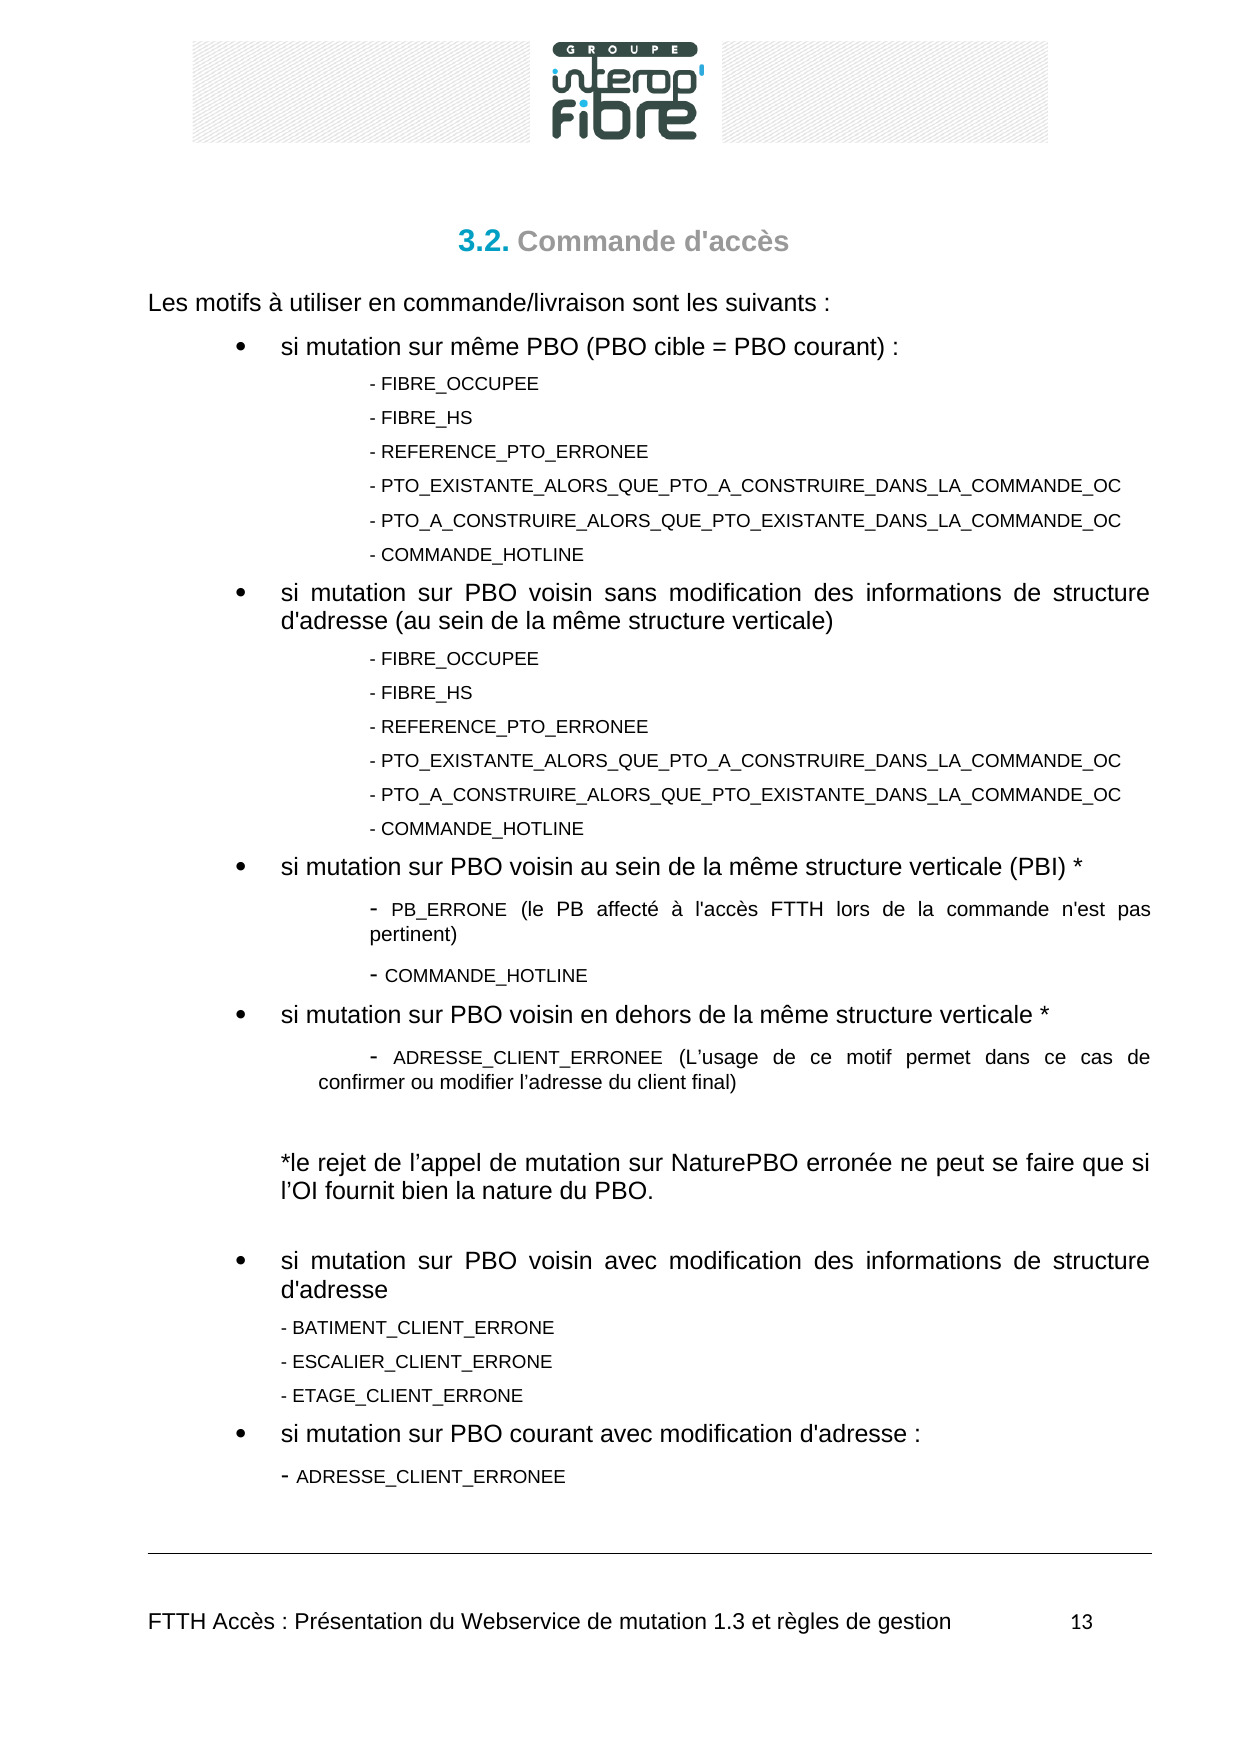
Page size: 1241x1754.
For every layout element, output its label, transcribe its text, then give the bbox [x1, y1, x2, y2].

list - BATIMENT_CLIENT_ERRONE [281, 1316, 1152, 1338]
list - PTO_A_CONSTRUIRE_ALORS_QUE_PTO_EXISTANTE_DANS_LA_COMMANDE_OC [369, 509, 1152, 531]
text - ADRESSE_CLIENT_ERRONEE (L’usage de ce motif permet dans ce cas de confirmer ou modifier l’adresse du client final) [281, 1041, 1152, 1094]
list - COMMANDE_HOTLINE [369, 958, 1152, 987]
list si mutation sur PBO voisin au sein de la même structure verticale (PBI) * [236, 852, 1152, 881]
text Les motifs à utiliser en commande/livraison sont les suivants : [148, 288, 1152, 317]
list - FIBRE_OCCUPEE [369, 373, 1152, 395]
list - REFERENCE_PTO_ERRONEE [369, 441, 1152, 463]
list si mutation sur PBO voisin en dehors de la même structure verticale * [236, 1000, 1152, 1029]
picture [147, 0, 1093, 182]
list - PTO_EXISTANTE_ALORS_QUE_PTO_A_CONSTRUIRE_DANS_LA_COMMANDE_OC [369, 475, 1152, 497]
list - PTO_EXISTANTE_ALORS_QUE_PTO_A_CONSTRUIRE_DANS_LA_COMMANDE_OC [369, 750, 1152, 771]
text - ADRESSE_CLIENT_ERRONEE [236, 1460, 1152, 1489]
list - ESCALIER_CLIENT_ERRONE [281, 1351, 1152, 1372]
list - PB_ERRONE (le PB affecté à l'accès FTTH lors de la commande n'est pas pertinent) [369, 893, 1152, 946]
text Commande d'accès [458, 222, 1152, 259]
list - ETAGE_CLIENT_ERRONE [281, 1384, 1152, 1406]
list - FIBRE_HS [369, 682, 1152, 703]
list si mutation sur PBO voisin avec modification des informations de structure d'adresse [236, 1246, 1152, 1304]
list - REFERENCE_PTO_ERRONEE [369, 716, 1152, 737]
list - PTO_A_CONSTRUIRE_ALORS_QUE_PTO_EXISTANTE_DANS_LA_COMMANDE_OC [369, 784, 1152, 805]
list - COMMANDE_HOTLINE [369, 543, 1152, 565]
list si mutation sur PBO courant avec modification d'adresse : [236, 1419, 1152, 1447]
list *le rejet de l’appel de mutation sur NaturePBO erronée ne peut se faire que si l’OI fournit bien la nature du PBO. [281, 1148, 1152, 1205]
list si mutation sur même PBO (PBO cible = PBO courant) : [236, 332, 1152, 361]
list - FIBRE_HS [369, 407, 1152, 429]
list - COMMANDE_HOTLINE [369, 818, 1152, 839]
list si mutation sur PBO voisin sans modification des informations de structure d'adresse (au sein de la même structure verticale) [236, 577, 1152, 635]
list - FIBRE_OCCUPEE [369, 648, 1152, 669]
